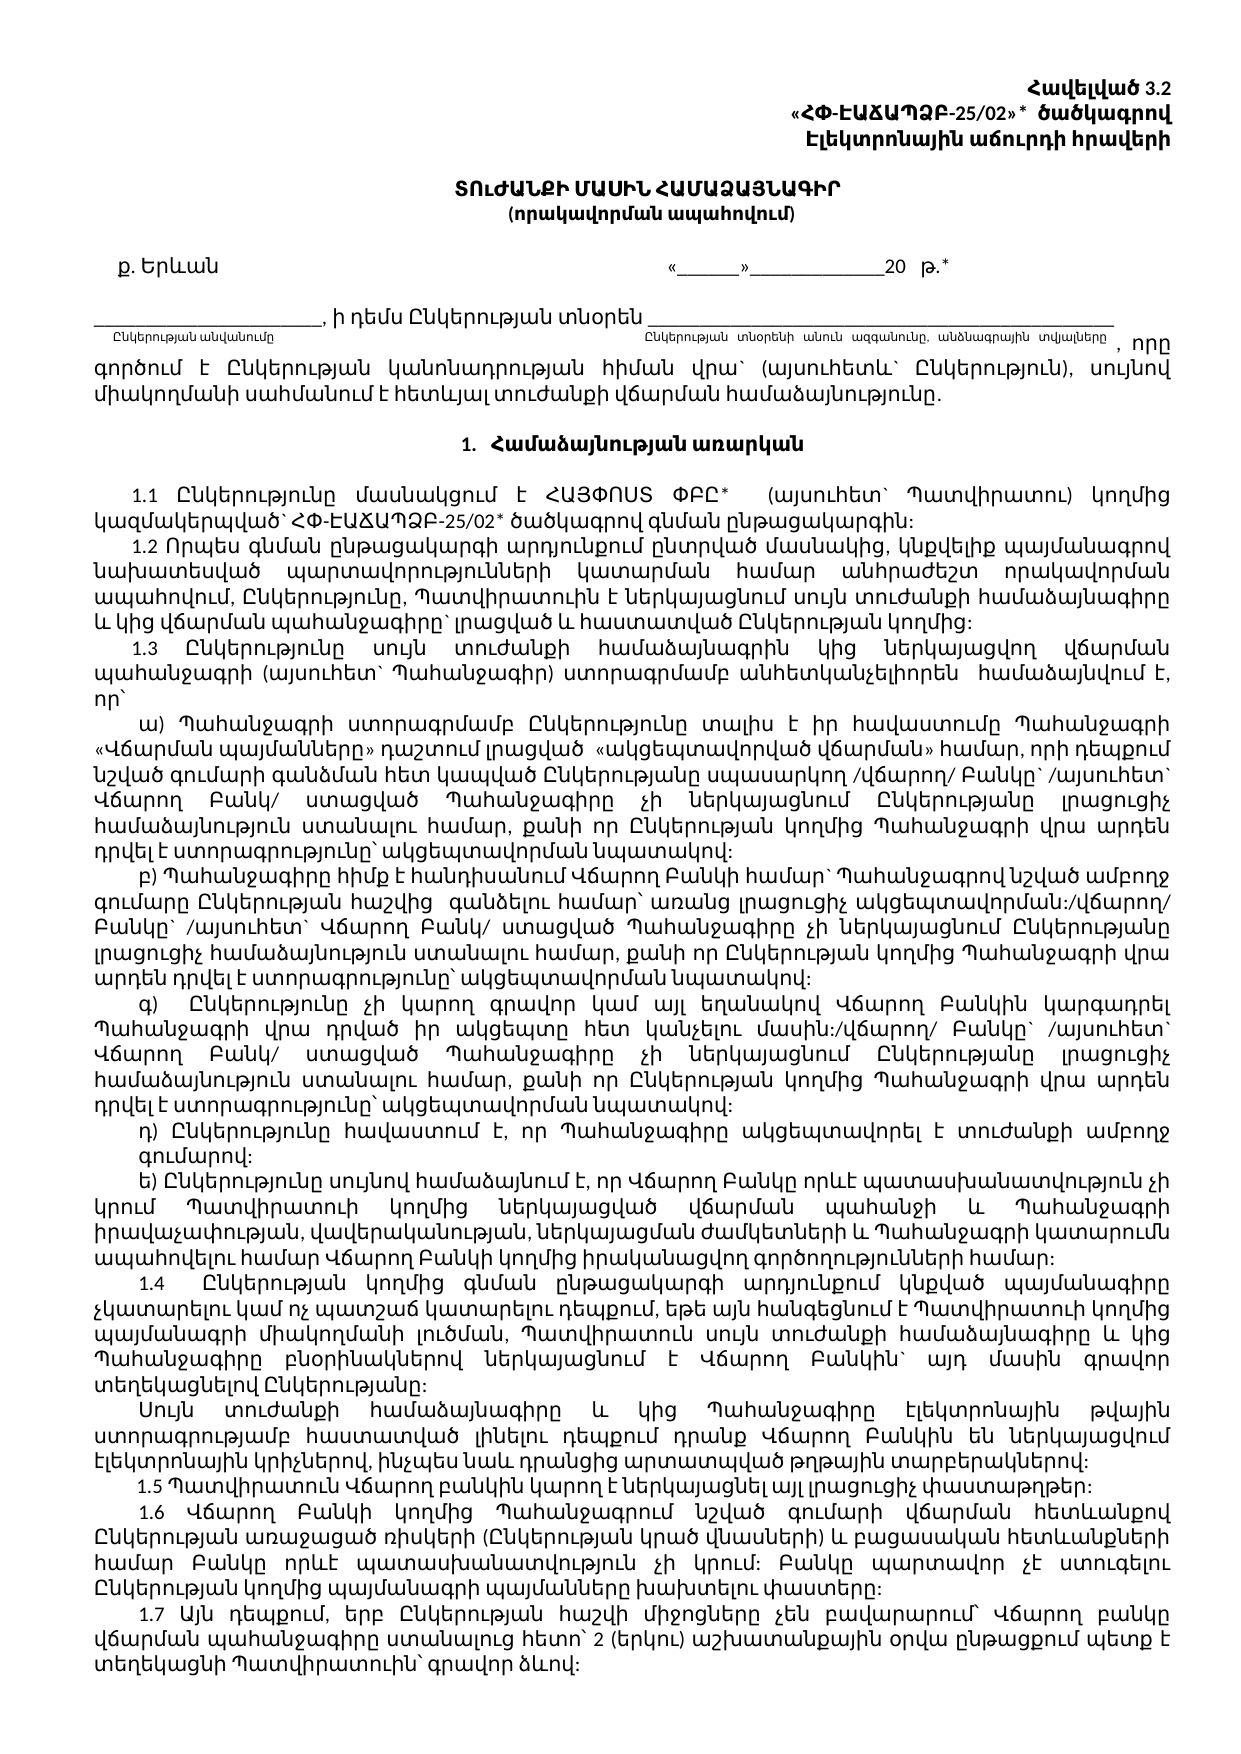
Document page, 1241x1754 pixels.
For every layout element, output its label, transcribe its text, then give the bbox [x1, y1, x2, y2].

text ՏՈւԺԱՆՔԻ ՄԱՍԻՆ ՀԱՄԱՁԱՅՆԱԳԻՐ [94, 177, 1171, 202]
text 1.6 Վճարող Բանկի կողմից Պահանջագրում նշված գումարի վճարման հետևանքով Ընկերության առաջացած ռիսկերի (Ընկերության կրած վնասների) և բացասական հետևանքների համար Բանկը որևէ պատասխանատվություն չի կրում: Բանկը պարտավոր չէ ստուգելու Ընկերության կողմից պայմանագրի պայմանները խախտելու փաստերը: [94, 1499, 1171, 1601]
text ա) Պահանջագրի ստորագրմամբ Ընկերությունը տալիս է իր հավաստումը Պահանջագրի «Վճարման պայմանները» դաշտում լրացված «ակցեպտավորված վճարման» համար, որի դեպքում նշված գումարի գանձման հետ կապված Ընկերությանը սպասարկող /վճարող/ Բանկը` /այսուհետ` Վճարող Բանկ/ ստացված Պահանջագիրը չի ներկայացնում Ընկերությանը լրացուցիչ համաձայնություն ստանալու համար, քանի որ Ընկերության կողմից Պահանջագրի վրա արդեն դրվել է ստորագրությունը՝ ակցեպտավորման նպատակով: [94, 711, 1171, 864]
text Հավելված 3.2 [94, 75, 1171, 100]
text 1.7 Այն դեպքում, երբ Ընկերության հաշվի միջոցները չեն բավարարում՝ Վճարող բանկը վճարման պահանջագիրը ստանալուց հետո՝ 2 (երկու) աշխատանքային օրվա ընթացքում պետք է տեղեկացնի Պատվիրատուին՝ գրավոր ձևով: [94, 1601, 1171, 1677]
text (որակավորման ապահովում) [94, 202, 1171, 225]
text 1. Համաձայնության առարկան [94, 432, 1171, 457]
text գ) Ընկերությունը չի կարող գրավոր կամ այլ եղանակով Վճարող Բանկին կարգադրել Պահանջագրի վրա դրված իր ակցեպտը հետ կանչելու մասին:/վճարող/ Բանկը` /այսուհետ` Վճարող Բանկ/ ստացված Պահանջագիրը չի ներկայացնում Ընկերությանը լրացուցիչ համաձայնություն ստանալու համար, քանի որ Ընկերության կողմից Պահանջագրի վրա արդեն դրվել է ստորագրությունը՝ ակցեպտավորման նպատակով: [94, 991, 1171, 1118]
text 1.1 Ընկերությունը մասնակցում է ՀԱՅՓՈՍՏ ՓԲԸ* (այսուհետ` Պատվիրատու) կողմից կազմակերպված` ՀՓ-ԷԱՃԱՊՁԲ-25/02* ծածկագրով գնման ընթացակարգին: [94, 482, 1171, 533]
text Էլեկտրոնային աճուրդի հրավերի [94, 126, 1171, 151]
text ե) Ընկերությունը սույնով համաձայնում է, որ Վճարող Բանկը որևէ պատասխանատվություն չի կրում Պատվիրատուի կողմից ներկայացված վճարման պահանջի և Պահանջագրի իրավաչափության, վավերականության, ներկայացման ժամկետների և Պահանջագրի կատարումն ապահովելու համար Վճարող Բանկի կողմից իրականացվող գործողությունների համար: [94, 1169, 1171, 1270]
text բ) Պահանջագիրը հիմք է հանդիսանում Վճարող Բանկի համար` Պահանջագրով նշված ամբողջ գումարը Ընկերության հաշվից գանձելու համար՝ առանց լրացուցիչ ակցեպտավորման:/վճարող/ Բանկը` /այսուհետ` Վճարող Բանկ/ ստացված Պահանջագիրը չի ներկայացնում Ընկերությանը լրացուցիչ համաձայնություն ստանալու համար, քանի որ Ընկերության կողմից Պահանջագրի վրա արդեն դրվել է ստորագրությունը՝ ակցեպտավորման նպատակով: [94, 864, 1171, 991]
text ______________________, ի դեմս Ընկերության տնօրեն _____________________________________________ [94, 304, 1171, 330]
text Սույն տուժանքի համաձայնագիրը և կից Պահանջագիրը էլեկտրոնային թվային ստորագրությամբ հաստատված լինելու դեպքում դրանք Վճարող Բանկին են ներկայացվում էլեկտրոնային կրիչներով, ինչպես նաև դրանցից արտատպված թղթային տարբերակներով: [94, 1397, 1171, 1474]
text դ) Ընկերությունը հավաստում է, որ Պահանջագիրը ակցեպտավորել է տուժանքի ամբողջ գումարով: [138, 1118, 1171, 1169]
text 1.3 Ընկերությունը սույն տուժանքի համաձայնագրին կից ներկայացվող վճարման պահանջագրի (այսուհետ` Պահանջագիր) ստորագրմամբ անհետկանչելիորեն համաձայնվում է, որ՝ [94, 635, 1171, 711]
text 1.2 Որպես գնման ընթացակարգի արդյունքում ընտրված մասնակից, կնքվելիք պայմանագրով նախատեսված պարտավորությունների կատարման համար անհրաժեշտ որակավորման ապահովում, Ընկերությունը, Պատվիրատուին է ներկայացնում սույն տուժանքի համաձայնագիրը և կից վճարման պահանջագիրը` լրացված և հաստատված Ընկերության կողմից: [94, 533, 1171, 635]
text Ընկերության անվանումը Ընկերության տնօրենի անուն ազգանունը, անձնագրային տվյալները , որը գործում է Ընկերության կանոնադրության հիման վրա` (այսուհետև` Ընկերություն), սույնով միակողմանի սահմանում է հետևյալ տուժանքի վճարման համաձայնությունը. [94, 330, 1171, 406]
text ք. Երևան «______»_____________20 թ.* [94, 254, 1171, 279]
text 1.4 Ընկերության կողմից գնման ընթացակարգի արդյունքում կնքված պայմանագիրը չկատարելու կամ ոչ պատշաճ կատարելու դեպքում, եթե այն հանգեցնում է Պատվիրատուի կողմից պայմանագրի միակողմանի լուծման, Պատվիրատուն սույն տուժանքի համաձայնագիրը և կից Պահանջագիրը բնօրինակներով ներկայացնում է Վճարող Բանկին` այդ մասին գրավոր տեղեկացնելով Ընկերությանը: [94, 1270, 1171, 1397]
text 1.5 Պատվիրատուն Վճարող բանկին կարող է ներկայացնել այլ լրացուցիչ փաստաթղթեր: [94, 1474, 1171, 1499]
text «ՀՓ-ԷԱՃԱՊՁԲ-25/02»* ծածկագրով [94, 100, 1171, 126]
